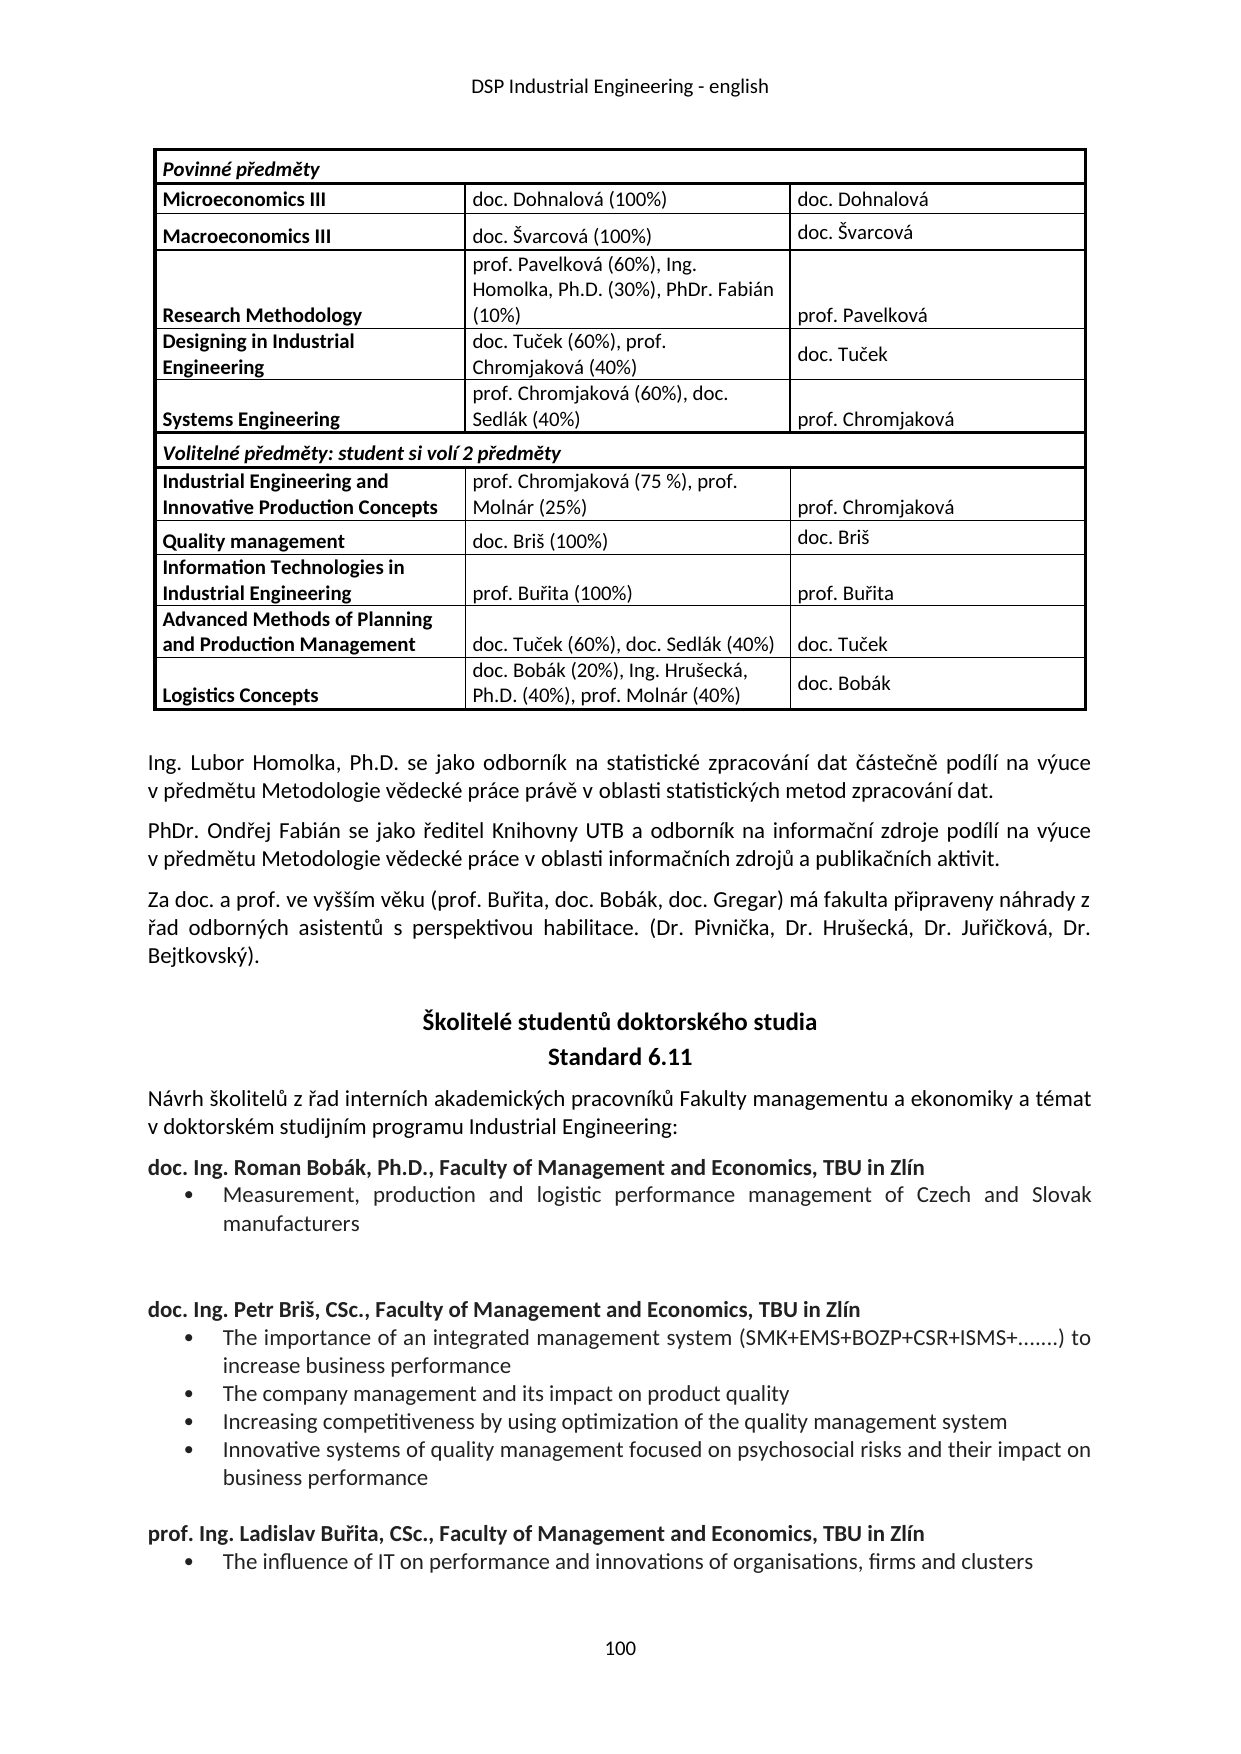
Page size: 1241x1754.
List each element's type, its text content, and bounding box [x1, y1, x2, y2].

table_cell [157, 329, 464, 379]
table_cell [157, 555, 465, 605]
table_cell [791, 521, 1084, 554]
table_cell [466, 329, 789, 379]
text doc. Ing. Roman Bobák, Ph.D., Faculty of Management and Economics, TBU in Zlín [148, 1153, 1093, 1181]
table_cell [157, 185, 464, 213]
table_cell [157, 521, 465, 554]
subtitle Standard 6.11 [148, 1041, 1093, 1072]
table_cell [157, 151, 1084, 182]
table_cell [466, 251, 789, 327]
text PhDr. Ondřej Fabián se jako ředitel Knihovny UTB a odborník na informační zdroje podílí na výuce v předmětu Metodologie vědecké práce v oblasti informačních zdrojů a publikačních aktivit. [148, 816, 1093, 872]
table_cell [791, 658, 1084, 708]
list Increasing competitiveness by using optimization of the quality management system [185, 1407, 1093, 1435]
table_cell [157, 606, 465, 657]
list The influence of IT on performance and innovations of organisations, firms and clusters [185, 1547, 1093, 1575]
list Measurement, production and logistic performance management of Czech and Slovak manufacturers [185, 1181, 1093, 1237]
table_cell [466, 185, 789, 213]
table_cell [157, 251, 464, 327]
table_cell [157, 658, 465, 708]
text prof. Ing. Ladislav Buřita, CSc., Faculty of Management and Economics, TBU in Zlín [148, 1519, 1093, 1547]
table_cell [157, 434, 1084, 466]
text doc. Ing. Petr Briš, CSc., Faculty of Management and Economics, TBU in Zlín [148, 1295, 1093, 1323]
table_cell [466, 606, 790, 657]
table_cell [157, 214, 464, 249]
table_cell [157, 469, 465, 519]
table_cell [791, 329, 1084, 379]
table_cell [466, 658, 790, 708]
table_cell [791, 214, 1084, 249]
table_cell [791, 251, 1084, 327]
list The importance of an integrated management system (SMK+EMS+BOZP+CSR+ISMS+.......) to increase business performance [185, 1323, 1093, 1379]
text Návrh školitelů z řad interních akademických pracovníků Fakulty managementu a ekonomiky a témat v doktorském studijním programu Industrial Engineering: [148, 1084, 1093, 1140]
subtitle Školitelé studentů doktorského studia [148, 1006, 1093, 1037]
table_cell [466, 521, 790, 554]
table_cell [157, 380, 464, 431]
text Ing. Lubor Homolka, Ph.D. se jako odborník na statistické zpracování dat částečně podílí na výuce v předmětu Metodologie vědecké práce právě v oblasti statistických metod zpracování dat. [148, 748, 1093, 804]
text Za doc. a prof. ve vyšším věku (prof. Buřita, doc. Bobák, doc. Gregar) má fakulta připraveny náhrady z řad odborných asistentů s perspektivou habilitace. (Dr. Pivnička, Dr. Hrušecká, Dr. Juřičková, Dr. Bejtkovský). [148, 885, 1093, 969]
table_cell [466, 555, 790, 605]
list Innovative systems of quality management focused on psychosocial risks and their impact on business performance [185, 1435, 1093, 1491]
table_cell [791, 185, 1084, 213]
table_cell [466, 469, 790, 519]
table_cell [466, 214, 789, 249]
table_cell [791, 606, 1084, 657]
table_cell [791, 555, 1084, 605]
list The company management and its impact on product quality [185, 1379, 1093, 1407]
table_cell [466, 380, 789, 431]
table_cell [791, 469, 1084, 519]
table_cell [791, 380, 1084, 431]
